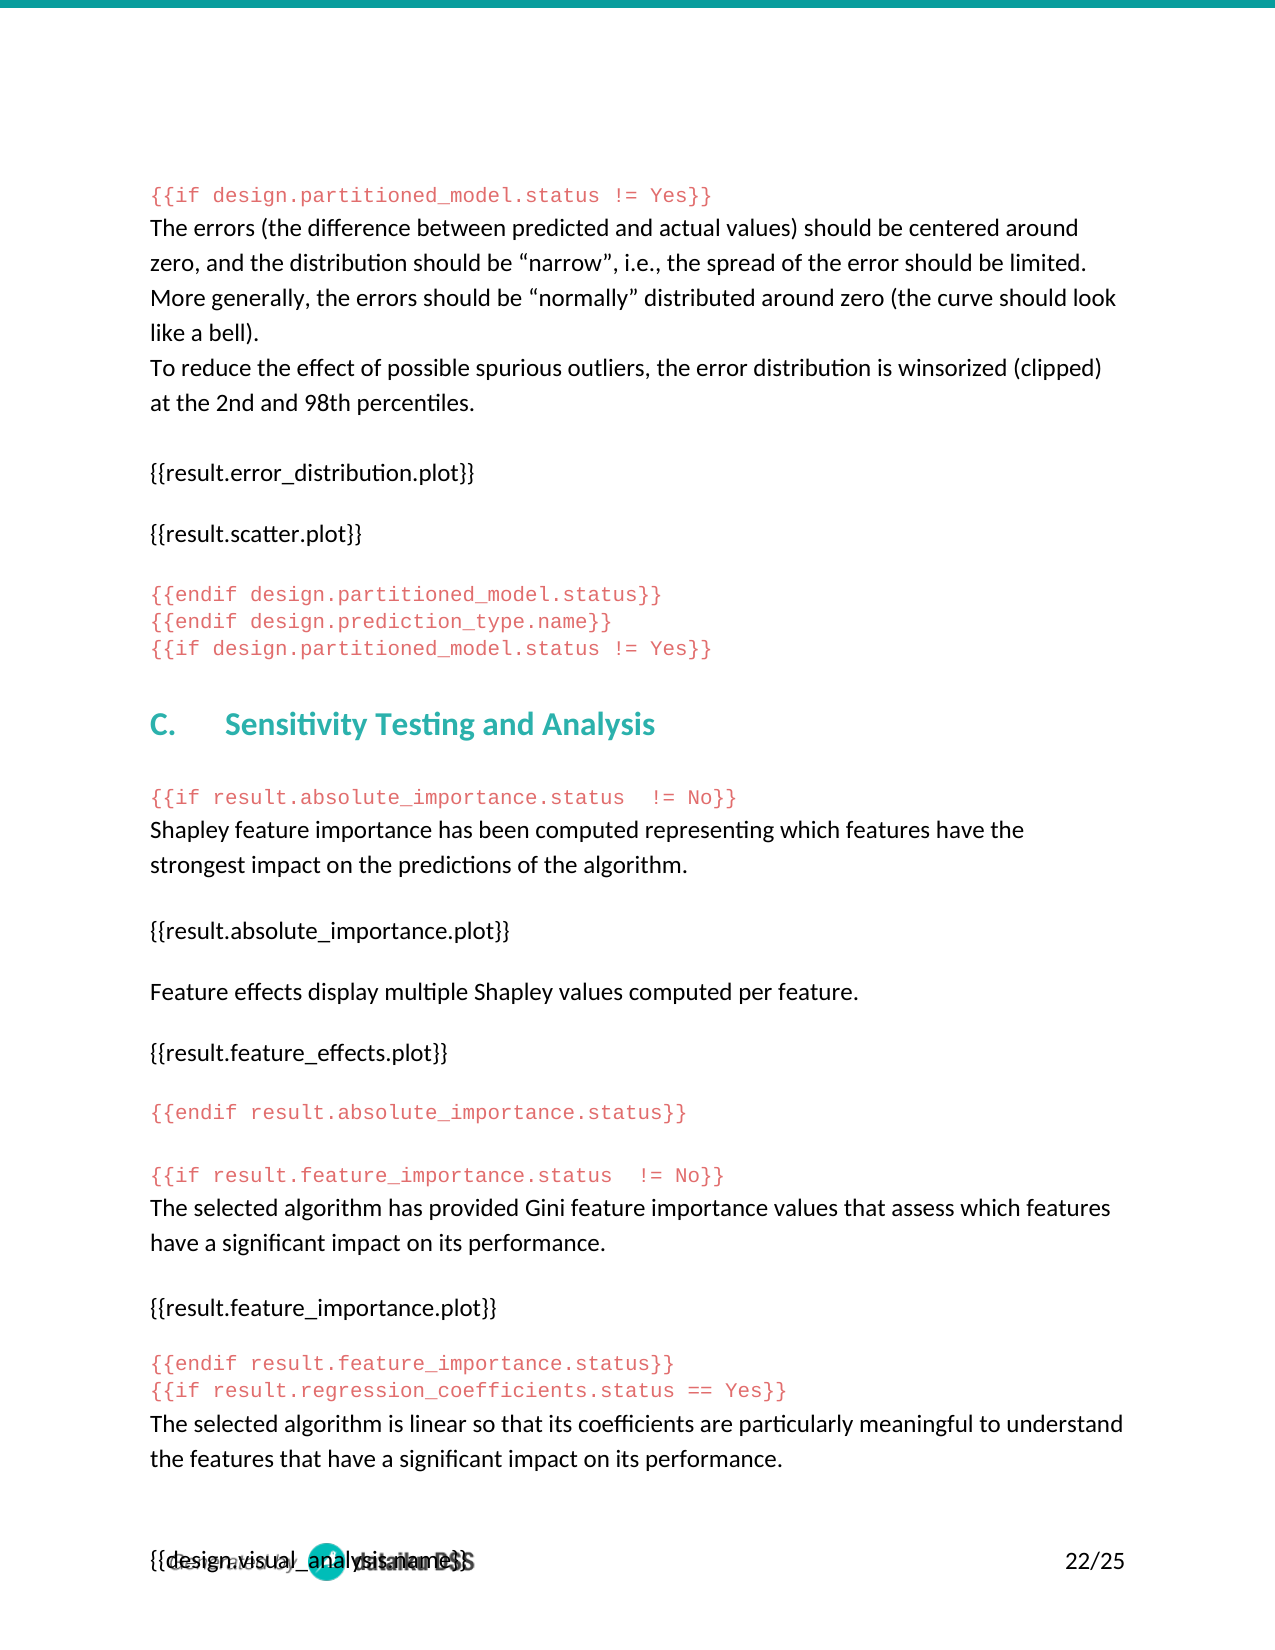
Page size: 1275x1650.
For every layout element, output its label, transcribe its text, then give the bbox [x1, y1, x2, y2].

text {{if result.absolute_importance.status != No}} [150, 787, 1125, 811]
subtitle Sensitivity Testing and Analysis [150, 703, 1125, 743]
text {{if design.partitioned_model.status != Yes}} [150, 185, 1125, 209]
text {{result.feature_effects.plot}} [150, 1037, 1125, 1067]
text The errors (the difference between predicted and actual values) should be centered around zero, and the distribution should be “narrow”, i.e., the spread of the error should be limited. More generally, the errors should be “normally” distributed around zero (the curve should look like a bell). [150, 212, 1125, 348]
text {{result.error_distribution.plot}} [150, 457, 1125, 488]
text {{if design.partitioned_model.status != Yes}} [150, 638, 1125, 662]
text {{if result.regression_coefficients.status == Yes}} [150, 1381, 1125, 1404]
text Feature effects display multiple Shapley values computed per feature. [150, 976, 1125, 1006]
text {{result.scatter.plot}} [150, 518, 1125, 549]
text {{result.absolute_importance.plot}} [150, 915, 1125, 945]
text {{endif design.prediction_type.name}} [150, 611, 1125, 634]
text {{endif result.feature_importance.status}} [150, 1353, 1125, 1377]
text {{if result.feature_importance.status != No}} [150, 1164, 1125, 1188]
text {{endif result.absolute_importance.status}} [150, 1102, 1125, 1126]
text The selected algorithm has provided Gini feature importance values that assess which features have a significant impact on its performance. [150, 1192, 1125, 1257]
picture [0, 0, 1275, 8]
picture [150, 1537, 492, 1588]
text The selected algorithm is linear so that its coefficients are particularly meaningful to understand the features that have a significant impact on its performance. [150, 1408, 1125, 1473]
text To reduce the effect of possible spurious outliers, the error distribution is winsorized (clipped) at the 2nd and 98th percentiles. [150, 352, 1125, 418]
text {{result.feature_importance.plot}} [150, 1292, 1125, 1323]
text Shapley feature importance has been computed representing which features have the strongest impact on the predictions of the algorithm. [150, 814, 1125, 880]
text {{endif design.partitioned_model.status}} [150, 584, 1125, 607]
